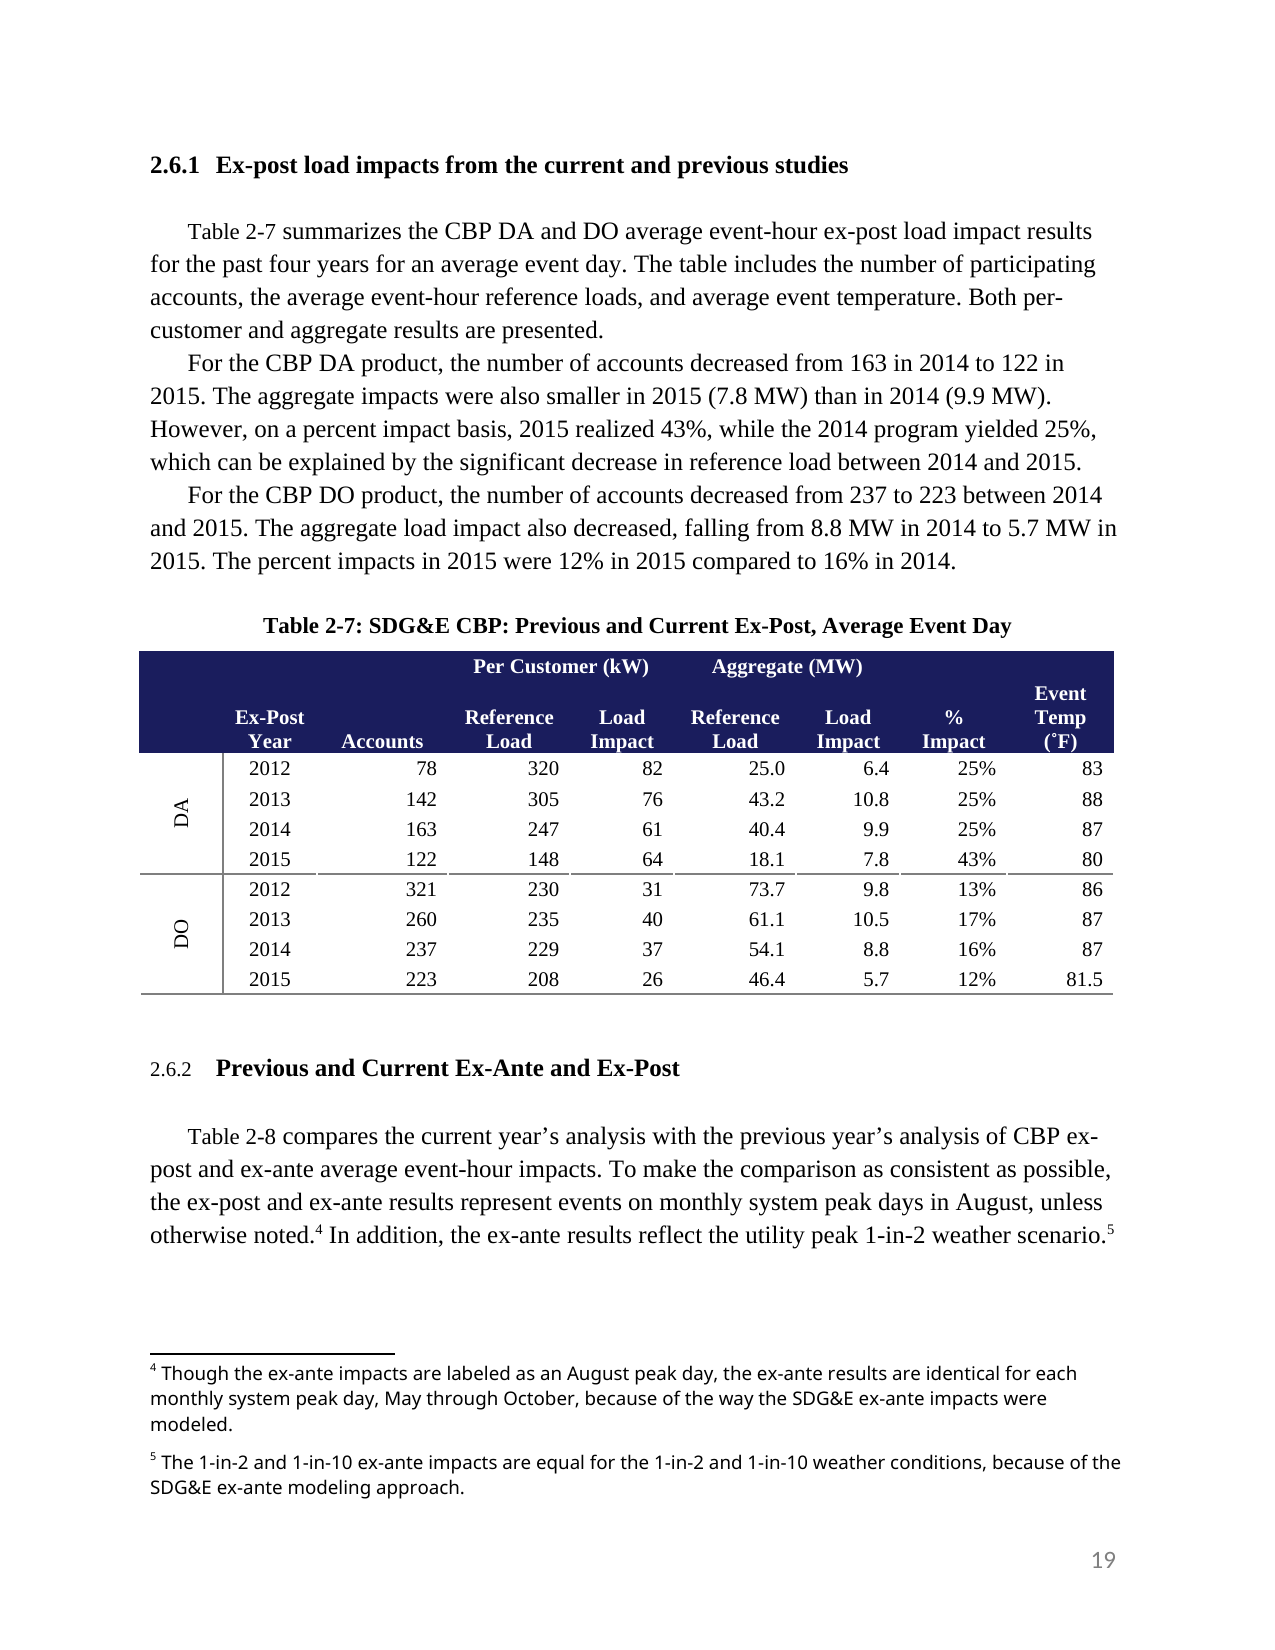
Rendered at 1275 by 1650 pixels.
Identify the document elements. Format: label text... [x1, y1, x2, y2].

table_cell 61.1 [675, 903, 795, 933]
table_cell 5.7 [797, 963, 899, 993]
table_cell 2015 [224, 963, 316, 993]
table_cell 26 [571, 963, 673, 993]
table_cell Load Impact [570, 681, 674, 753]
table_cell 25% [901, 813, 1006, 843]
table_cell 12% [901, 963, 1006, 993]
table_cell 148 [449, 843, 569, 873]
table_cell Ex-Post Year [223, 681, 317, 753]
table_cell 223 [318, 963, 447, 993]
table_cell 88 [1008, 783, 1113, 813]
table_cell 208 [449, 963, 569, 993]
table_cell 9.9 [797, 813, 899, 843]
table_cell Reference Load [674, 681, 796, 753]
table_cell 142 [318, 783, 447, 813]
table_cell 64 [571, 843, 673, 873]
table_cell 235 [449, 903, 569, 933]
table_cell 2014 [224, 813, 316, 843]
table_cell 229 [449, 933, 569, 963]
table_cell 2014 [224, 933, 316, 963]
table_cell 76 [571, 783, 673, 813]
table_cell 8.8 [797, 933, 899, 963]
table_cell 2013 [224, 903, 316, 933]
table_cell 25% [901, 753, 1006, 783]
table_cell 43% [901, 843, 1006, 873]
table_cell 37 [571, 933, 673, 963]
table_cell 82 [571, 753, 673, 783]
table_cell 87 [1008, 813, 1113, 843]
table_cell 260 [318, 903, 447, 933]
table_cell 81.5 [1008, 963, 1113, 993]
table_cell 2012 [224, 875, 316, 903]
table_cell DA [140, 753, 222, 873]
table_cell 237 [318, 933, 447, 963]
table_cell 6.4 [797, 753, 899, 783]
table_cell 9.8 [797, 875, 899, 903]
table_header [900, 651, 1007, 681]
table_header [139, 651, 223, 753]
table_cell Load Impact [796, 681, 900, 753]
table_cell 43.2 [675, 783, 795, 813]
table_cell 25.0 [675, 753, 795, 783]
table_header Aggregate (MW) [674, 651, 900, 681]
table_cell 80 [1008, 843, 1113, 873]
table_cell 83 [1008, 753, 1113, 783]
text Table 2-8 compares the current year’s analysis with the previous year’s analysis of CBP ex-post and ex-ante average event-hour impacts. To make the comparison as consistent as possible, the ex-post and ex-ante results represent events on monthly system peak days in August, unless otherwise noted. In addition, the ex-ante results reflect the utility peak 1-in-2 weather scenario. [150, 1121, 1125, 1249]
table_cell 305 [449, 783, 569, 813]
table_cell 7.8 [797, 843, 899, 873]
table_cell 86 [1008, 875, 1113, 903]
table_cell DO [139, 875, 222, 993]
table_cell 18.1 [675, 843, 795, 873]
table_header [223, 651, 317, 681]
table_cell % Impact [900, 681, 1007, 753]
table_cell 25% [901, 783, 1006, 813]
table_cell Reference Load [448, 681, 570, 753]
text Table 2-7 summarizes the CBP DA and DO average event-hour ex-post load impact results for the past four years for an average event day. The table includes the number of participating accounts, the average event-hour reference loads, and average event temperature. Both per-customer and aggregate results are presented. [150, 216, 1125, 344]
table_cell 17% [901, 903, 1006, 933]
table_cell 13% [901, 875, 1006, 903]
table_header [1007, 651, 1114, 681]
text Table 2-7: SDG&E CBP: Previous and Current Ex-Post, Average Event Day [150, 612, 1125, 639]
table_cell 10.8 [797, 783, 899, 813]
table_header Per Customer (kW) [448, 651, 674, 681]
table_cell 87 [1008, 903, 1113, 933]
table_cell 122 [318, 843, 447, 873]
table_cell 2015 [224, 843, 316, 873]
table_cell 2013 [224, 783, 316, 813]
table_cell 2012 [224, 753, 316, 783]
subtitle Previous and Current Ex-Ante and Ex-Post [150, 1053, 1125, 1082]
table_cell 54.1 [675, 933, 795, 963]
table_cell 46.4 [675, 963, 795, 993]
table_cell 73.7 [675, 875, 795, 903]
table_cell 321 [318, 875, 447, 903]
subtitle Ex-post load impacts from the current and previous studies [150, 150, 1125, 179]
table_cell 87 [1008, 933, 1113, 963]
table_cell 40.4 [675, 813, 795, 843]
table_cell Accounts [317, 681, 448, 753]
table_cell 31 [571, 875, 673, 903]
table_cell 247 [449, 813, 569, 843]
table_header [317, 651, 448, 681]
table_cell 61 [571, 813, 673, 843]
table_cell 10.5 [797, 903, 899, 933]
table_cell 16% [901, 933, 1006, 963]
table_cell 320 [449, 753, 569, 783]
table_cell 230 [449, 875, 569, 903]
table_cell 163 [318, 813, 447, 843]
table_cell 40 [571, 903, 673, 933]
text For the CBP DA product, the number of accounts decreased from 163 in 2014 to 122 in 2015. The aggregate impacts were also smaller in 2015 (7.8 MW) than in 2014 (9.9 MW). However, on a percent impact basis, 2015 realized 43%, while the 2014 program yielded 25%, which can be explained by the significant decrease in reference load between 2014 and 2015. [150, 348, 1125, 476]
table_cell 78 [318, 753, 447, 783]
table_cell Event Temp (˚F) [1007, 681, 1114, 753]
text For the CBP DO product, the number of accounts decreased from 237 to 223 between 2014 and 2015. The aggregate load impact also decreased, falling from 8.8 MW in 2014 to 5.7 MW in 2015. The percent impacts in 2015 were 12% in 2015 compared to 16% in 2014. [150, 480, 1125, 575]
